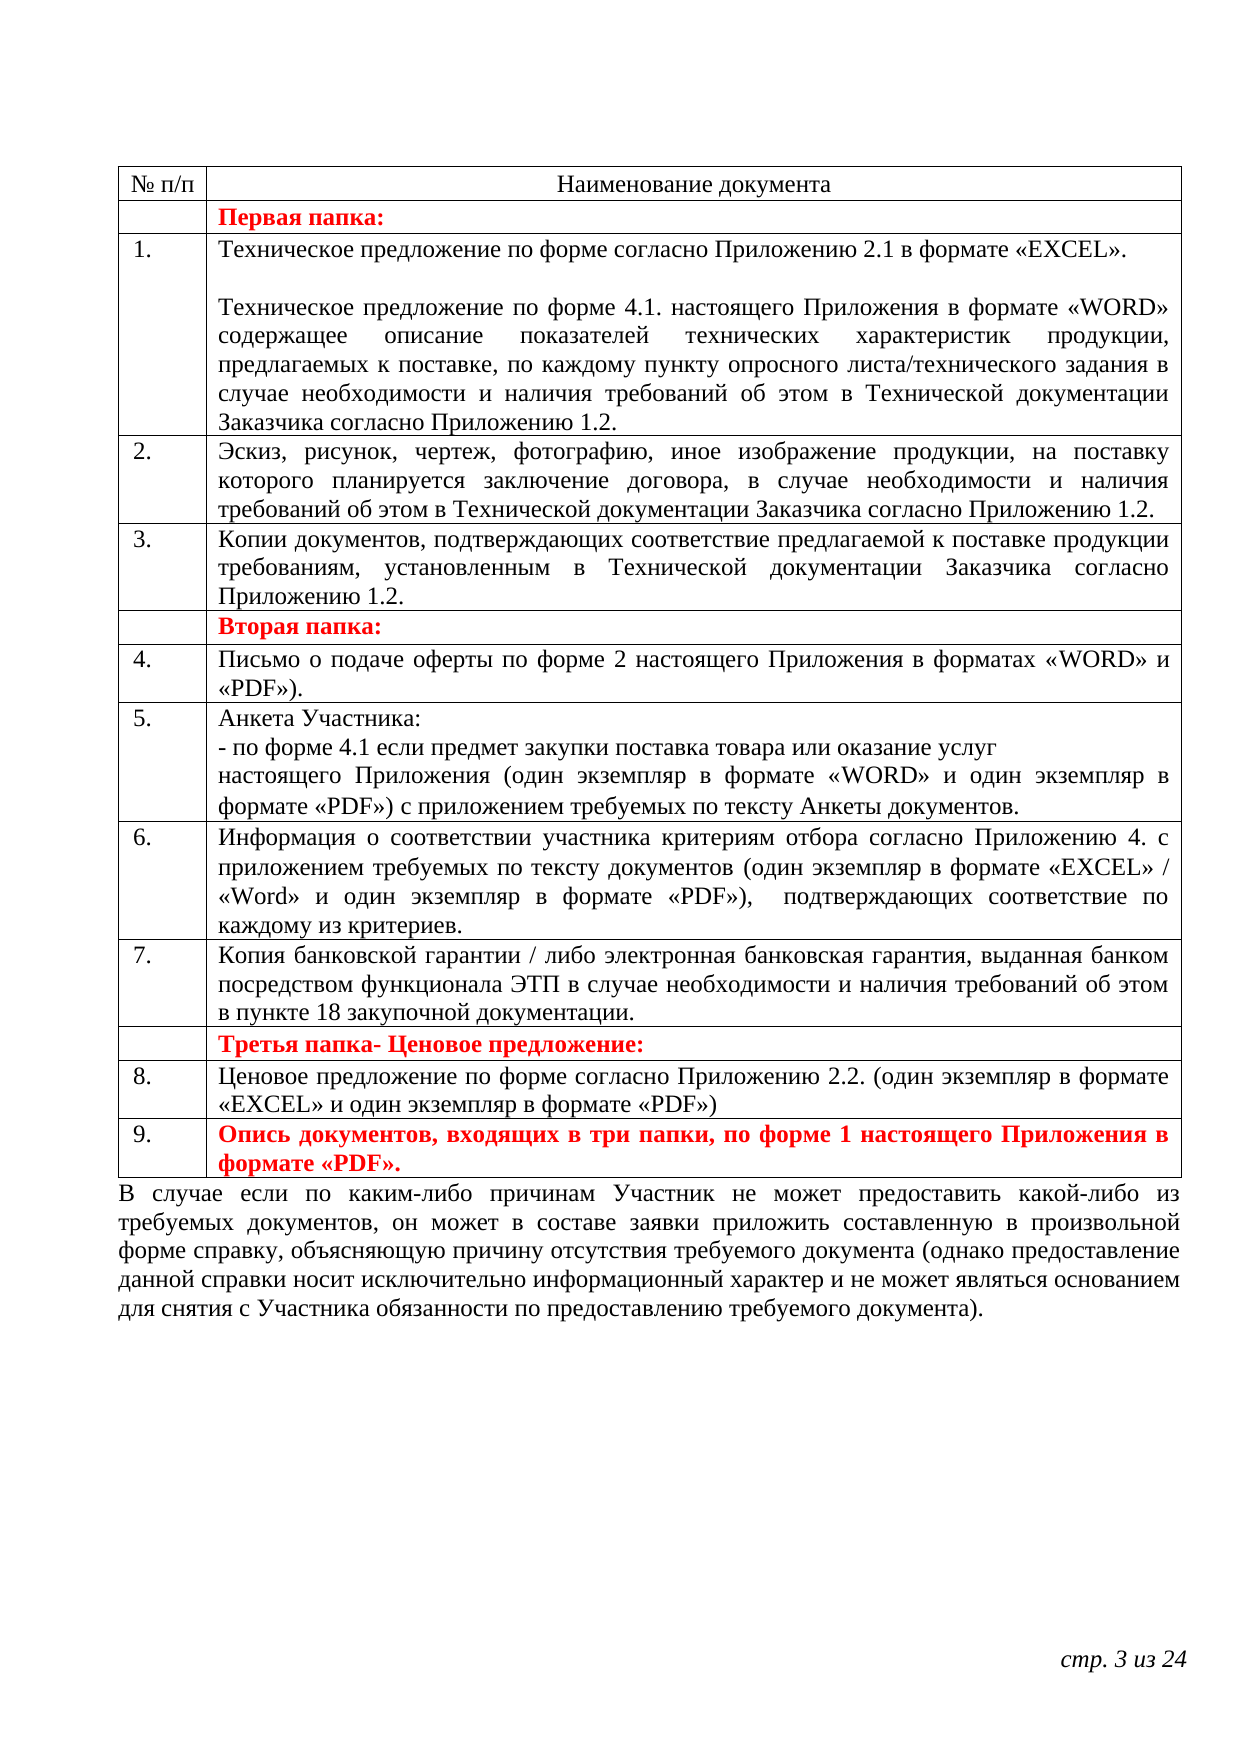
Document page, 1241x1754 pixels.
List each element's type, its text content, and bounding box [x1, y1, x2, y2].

table_header № п/п [119, 167, 206, 199]
list В случае если по каким-либо причинам Участник не может предоставить какой-либо из требуемых документов, он может в составе заявки приложить составленную в произвольной форме справку, объясняющую причину отсутствия требуемого документа (однако предоставление данной справки носит исключительно информационный характер и не может являться основанием для снятия с Участника обязанности по предоставлению требуемого документа). [118, 1178, 1181, 1322]
table_cell Первая папка: [207, 201, 1181, 233]
table_cell [119, 611, 206, 643]
table_cell [119, 234, 206, 435]
table_cell [119, 940, 206, 1026]
table_cell [119, 703, 206, 821]
table_header Наименование документа [207, 167, 1181, 199]
table_cell [119, 1119, 206, 1177]
table_cell Письмо о подаче оферты по форме 2 настоящего Приложения в форматах «WORD» и «PDF»). [207, 645, 1181, 702]
table_cell Опись документов, входящих в три папки, по форме 1 настоящего Приложения в формате «PDF». [207, 1119, 1181, 1177]
table_cell [119, 436, 206, 523]
table_cell Копия банковской гарантии / либо электронная банковская гарантия, выданная банком посредством функционала ЭТП в случае необходимости и наличия требований об этом в пункте 18 закупочной документации. [207, 940, 1181, 1026]
table_cell Копии документов, подтверждающих соответствие предлагаемой к поставке продукции требованиям, установленным в Технической документации Заказчика согласно Приложению 1.2. [207, 524, 1181, 610]
table_cell Информация о соответствии участника критериям отбора согласно Приложению 4. с приложением требуемых по тексту документов (один экземпляр в формате «EXCEL» / «Word» и один экземпляр в формате «PDF»), подтверждающих соответствие по каждому из критериев. [207, 822, 1181, 939]
table_cell Третья папка- Ценовое предложение: [207, 1027, 1181, 1060]
table_cell [119, 1061, 206, 1118]
table_cell Вторая папка: [207, 611, 1181, 643]
table_cell [119, 822, 206, 939]
table_cell [119, 1027, 206, 1060]
table_cell [119, 524, 206, 610]
table_cell Анкета Участника: - по форме 4.1 если предмет закупки поставка товара или оказание услуг настоящего Приложения (один экземпляр в формате «WORD» и один экземпляр в формате «PDF») c приложением требуемых по тексту Анкеты документов. [207, 703, 1181, 821]
table_cell [119, 201, 206, 233]
table_cell Ценовое предложение по форме согласно Приложению 2.2. (один экземпляр в формате «EXCEL» и один экземпляр в формате «PDF») [207, 1061, 1181, 1118]
table_cell Эскиз, рисунок, чертеж, фотографию, иное изображение продукции, на поставку которого планируется заключение договора, в случае необходимости и наличия требований об этом в Технической документации Заказчика согласно Приложению 1.2. [207, 436, 1181, 523]
table_cell [119, 645, 206, 702]
table_cell Техническое предложение по форме согласно Приложению 2.1 в формате «EXCEL». Техническое предложение по форме 4.1. настоящего Приложения в формате «WORD» содержащее описание показателей технических характеристик продукции, предлагаемых к поставке, по каждому пункту опросного листа/технического задания в случае необходимости и наличия требований об этом в Технической документации Заказчика согласно Приложению 1.2. [207, 234, 1181, 435]
